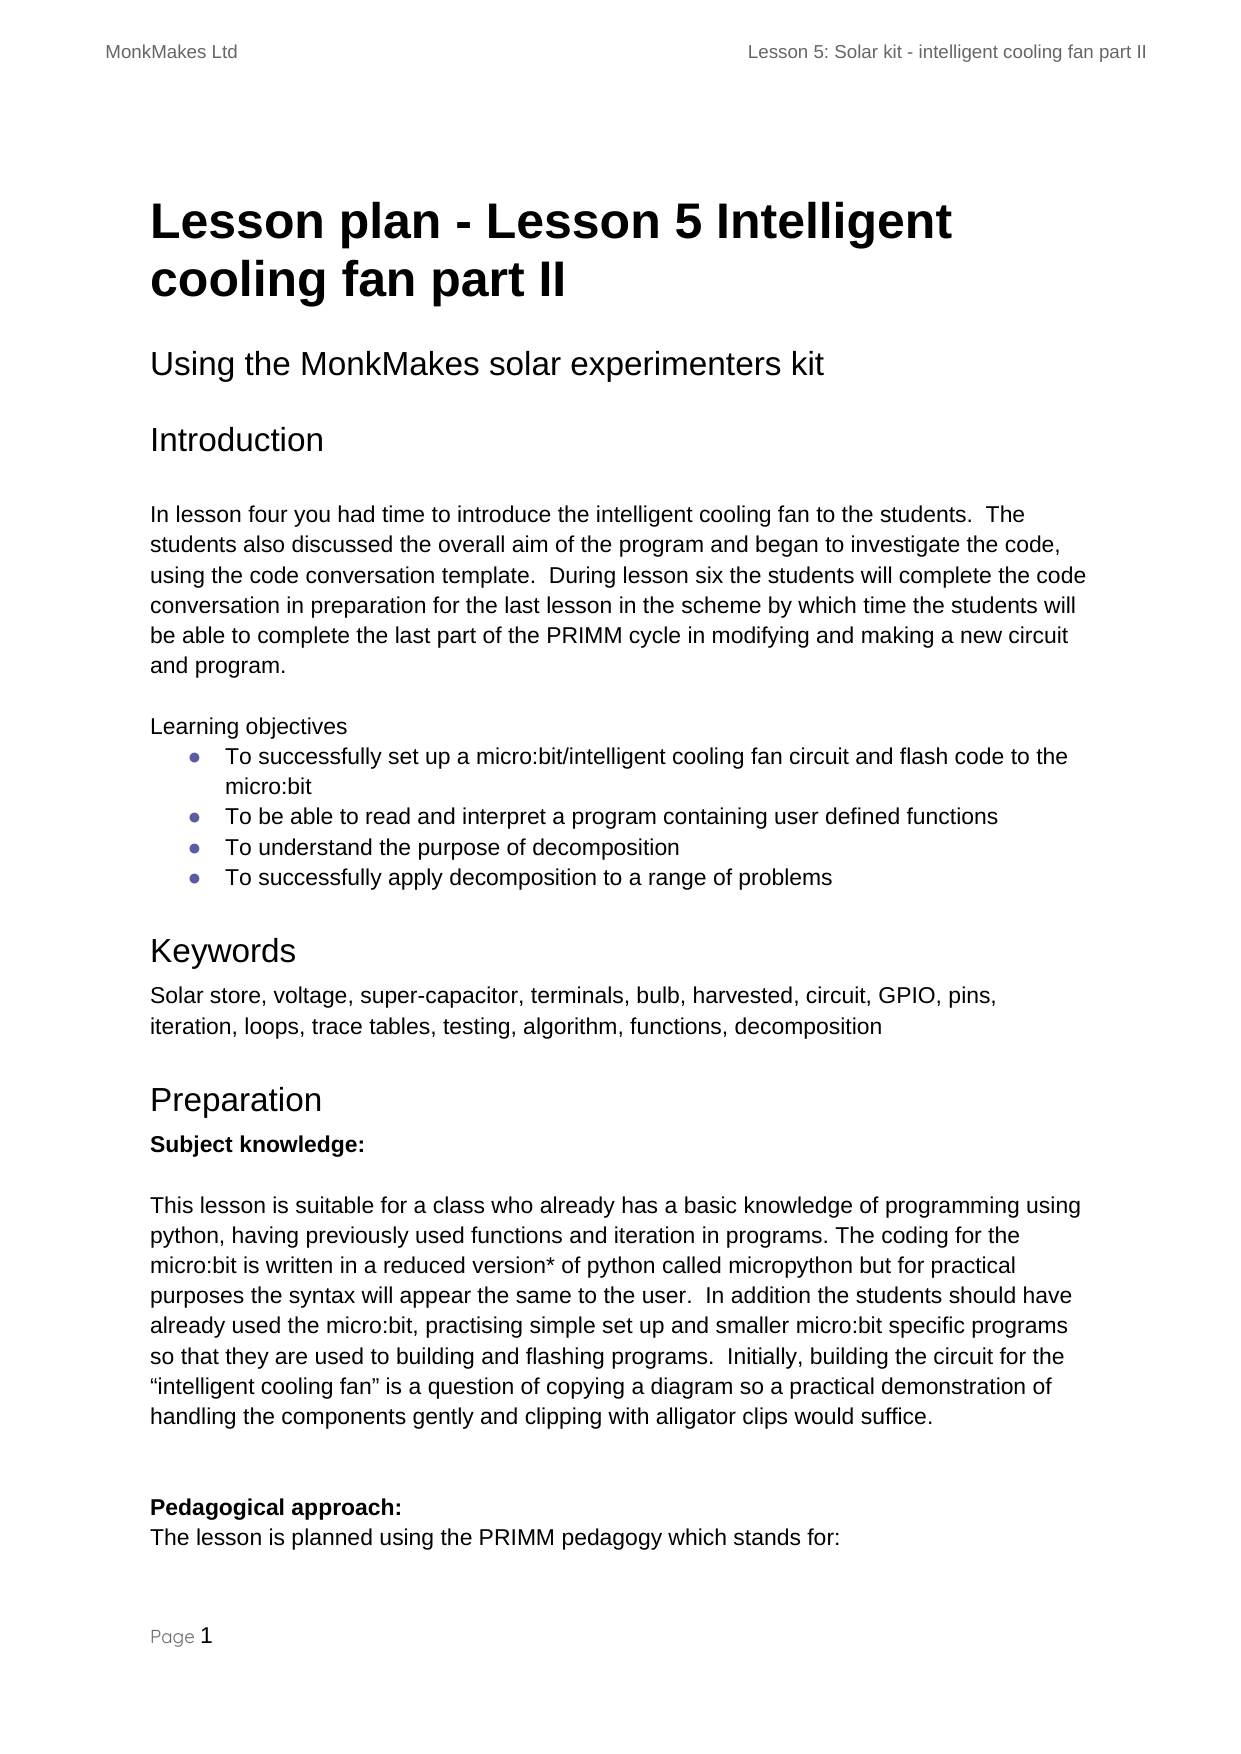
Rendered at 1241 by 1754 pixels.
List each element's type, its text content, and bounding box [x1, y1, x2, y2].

subtitle Introduction [150, 420, 1090, 458]
text Learning objectives [150, 713, 1090, 739]
subtitle Keywords [150, 931, 1090, 970]
list To be able to read and interpret a program containing user defined functions [187, 803, 1090, 830]
subtitle Preparation [150, 1080, 1090, 1119]
text Pedagogical approach: [150, 1494, 1090, 1520]
text This lesson is suitable for a class who already has a basic knowledge of programming using python, having previously used functions and iteration in programs. The coding for the micro:bit is written in a reduced version* of python called micropython but for practical purposes the syntax will appear the same to the user. In addition the students should have already used the micro:bit, practising simple set up and smaller micro:bit specific programs so that they are used to building and flashing programs. Initially, building the circuit for the “intelligent cooling fan” is a question of copying a diagram so a practical demonstration of handling the components gently and clipping with alligator clips would suffice. [150, 1192, 1090, 1429]
list To understand the purpose of decomposition [187, 833, 1090, 860]
text The lesson is planned using the PRIMM pedagogy which stands for: [150, 1524, 1090, 1550]
list To successfully apply decomposition to a range of problems [187, 864, 1090, 890]
text Solar store, voltage, super-capacitor, terminals, bulb, harvested, circuit, GPIO, pins, iteration, loops, trace tables, testing, algorithm, functions, decomposition [150, 982, 1090, 1039]
subtitle Using the MonkMakes solar experimenters kit [150, 344, 1090, 383]
subtitle Lesson plan - Lesson 5 Intelligent cooling fan part II [150, 192, 1090, 307]
text In lesson four you had time to introduce the intelligent cooling fan to the students. The students also discussed the overall aim of the program and began to investigate the code, using the code conversation template. During lesson six the students will complete the code conversation in preparation for the last lesson in the scheme by which time the students will be able to complete the last part of the PRIMM cycle in modifying and making a new circuit and program. [150, 501, 1090, 679]
list To successfully set up a micro:bit/intelligent cooling fan circuit and flash code to the micro:bit [187, 743, 1090, 799]
text Subject knowledge: [150, 1131, 1090, 1158]
